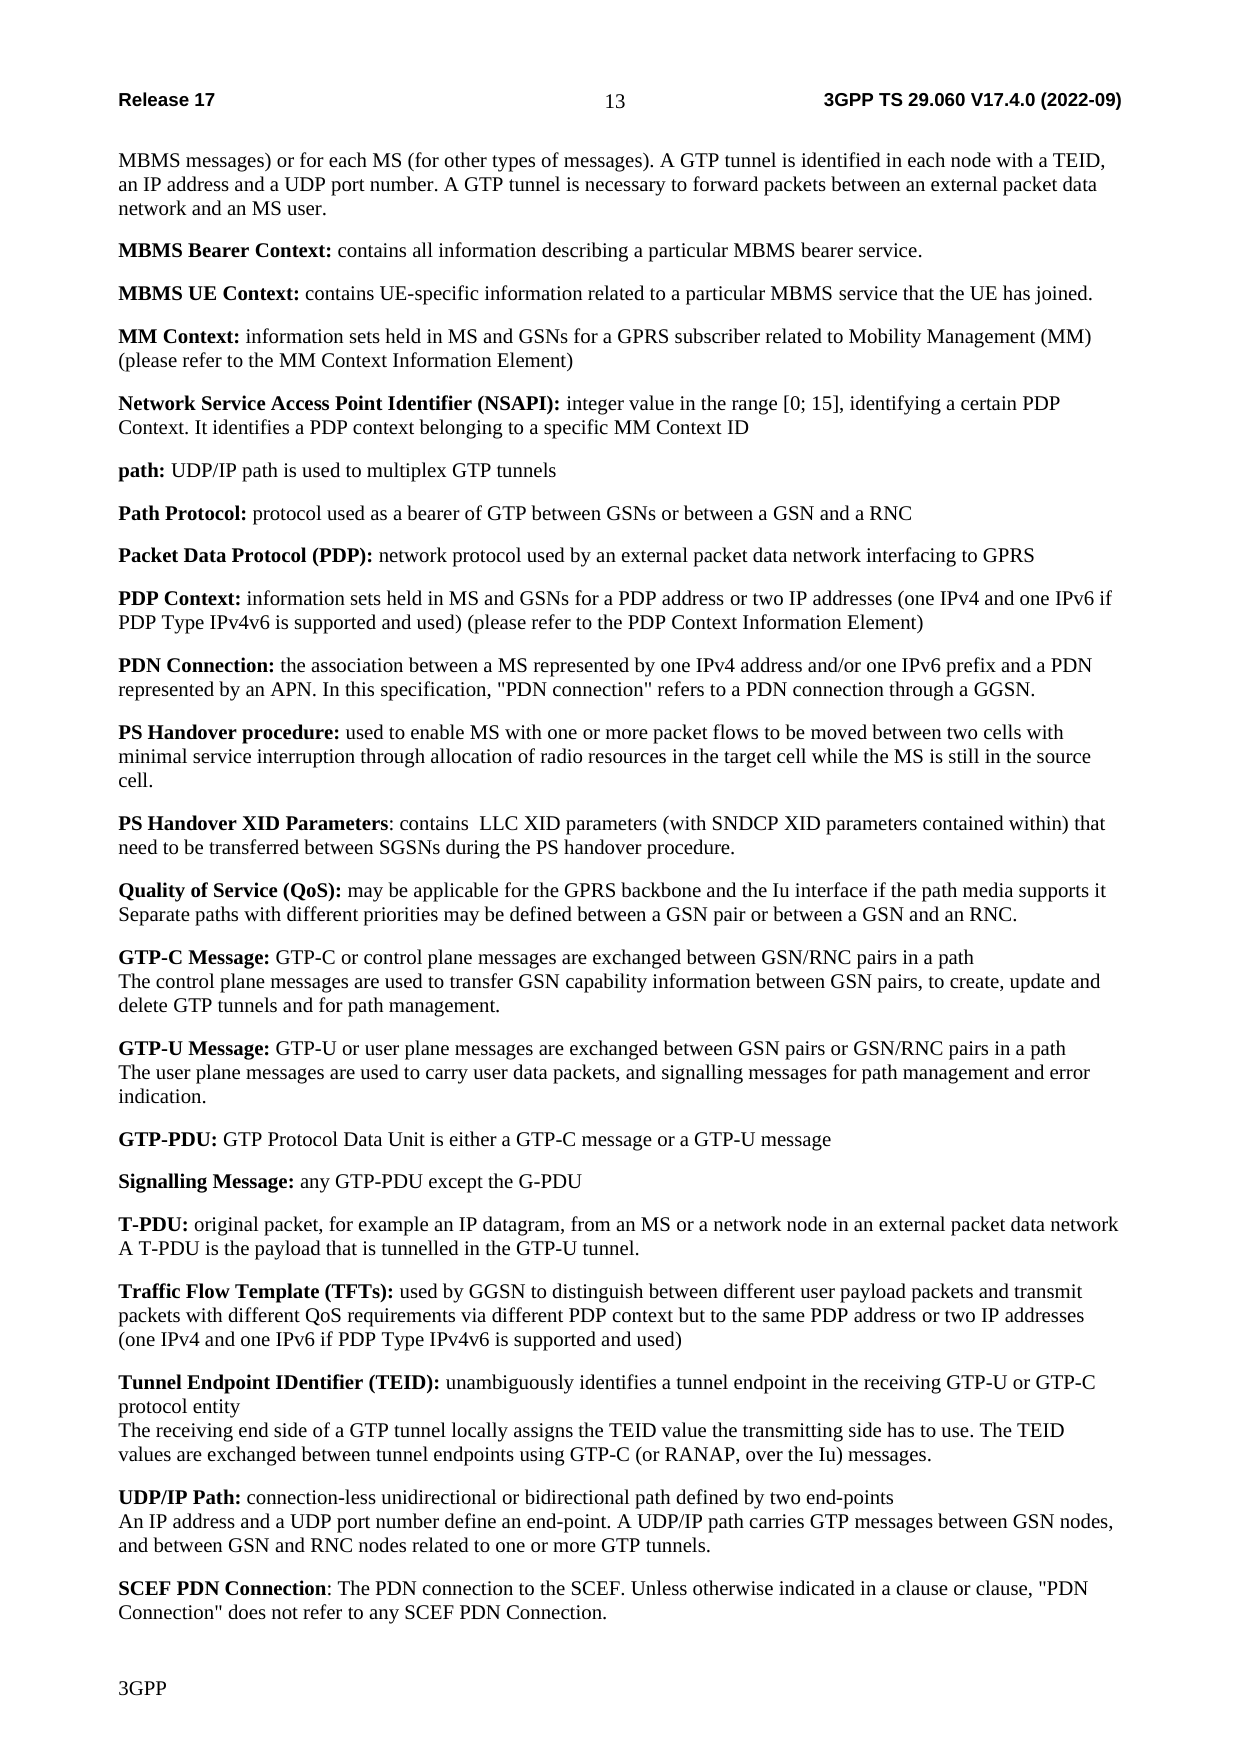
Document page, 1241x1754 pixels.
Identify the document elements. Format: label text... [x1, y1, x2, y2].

text MM Context: information sets held in MS and GSNs for a GPRS subscriber related to Mobility Management (MM) (please refer to the MM Context Information Element) [118, 324, 1122, 372]
text Network Service Access Point Identifier (NSAPI): integer value in the range [0; 15], identifying a certain PDP Context. It identifies a PDP context belonging to a specific MM Context ID [118, 391, 1122, 439]
text UDP/IP Path: connection-less unidirectional or bidirectional path defined by two end-points An IP address and a UDP port number define an end-point. A UDP/IP path carries GTP messages between GSN nodes, and between GSN and RNC nodes related to one or more GTP tunnels. [118, 1485, 1122, 1557]
text PS Handover procedure: used to enable MS with one or more packet flows to be moved between two cells with minimal service interruption through allocation of radio resources in the target cell while the MS is still in the source cell. [118, 720, 1122, 792]
text GTP-PDU: GTP Protocol Data Unit is either a GTP-C message or a GTP-U message [118, 1127, 1122, 1151]
text Packet Data Protocol (PDP): network protocol used by an external packet data network interfacing to GPRS [118, 543, 1122, 567]
text Traffic Flow Template (TFTs): used by GGSN to distinguish between different user payload packets and transmit packets with different QoS requirements via different PDP context but to the same PDP address or two IP addresses (one IPv4 and one IPv6 if PDP Type IPv4v6 is supported and used) [118, 1279, 1122, 1351]
text GTP-C Message: GTP-C or control plane messages are exchanged between GSN/RNC pairs in a path The control plane messages are used to transfer GSN capability information between GSN pairs, to create, update and delete GTP tunnels and for path management. [118, 945, 1122, 1017]
text Signalling Message: any GTP-PDU except the G-PDU [118, 1169, 1122, 1193]
text MBMS UE Context: contains UE-specific information related to a particular MBMS service that the UE has joined. [118, 281, 1122, 305]
text Quality of Service (QoS): may be applicable for the GPRS backbone and the Iu interface if the path media supports it Separate paths with different priorities may be defined between a GSN pair or between a GSN and an RNC. [118, 878, 1122, 926]
text PS Handover XID Parameters: contains LLC XID parameters (with SNDCP XID parameters contained within) that need to be transferred between SGSNs during the PS handover procedure. [118, 811, 1122, 859]
text Tunnel Endpoint IDentifier (TEID): unambiguously identifies a tunnel endpoint in the receiving GTP-U or GTP-C protocol entity The receiving end side of a GTP tunnel locally assigns the TEID value the transmitting side has to use. The TEID values are exchanged between tunnel endpoints using GTP-C (or RANAP, over the Iu) messages. [118, 1370, 1122, 1466]
text PDP Context: information sets held in MS and GSNs for a PDP address or two IP addresses (one IPv4 and one IPv6 if PDP Type IPv4v6 is supported and used) (please refer to the PDP Context Information Element) [118, 586, 1122, 634]
text path: UDP/IP path is used to multiplex GTP tunnels [118, 458, 1122, 482]
text GTP-U Message: GTP-U or user plane messages are exchanged between GSN pairs or GSN/RNC pairs in a path The user plane messages are used to carry user data packets, and signalling messages for path management and error indication. [118, 1036, 1122, 1108]
text Path Protocol: protocol used as a bearer of GTP between GSNs or between a GSN and a RNC [118, 501, 1122, 525]
text MBMS Bearer Context: contains all information describing a particular MBMS bearer service. [118, 238, 1122, 262]
text PDN Connection: the association between a MS represented by one IPv4 address and/or one IPv6 prefix and a PDN represented by an APN. In this specification, "PDN connection" refers to a PDN connection through a GGSN. [118, 653, 1122, 701]
text SCEF PDN Connection: The PDN connection to the SCEF. Unless otherwise indicated in a clause or clause, "PDN Connection" does not refer to any SCEF PDN Connection. [118, 1576, 1122, 1624]
text T-PDU: original packet, for example an IP datagram, from an MS or a network node in an external packet data network A T-PDU is the payload that is tunnelled in the GTP-U tunnel. [118, 1212, 1122, 1260]
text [118, 147, 1122, 220]
